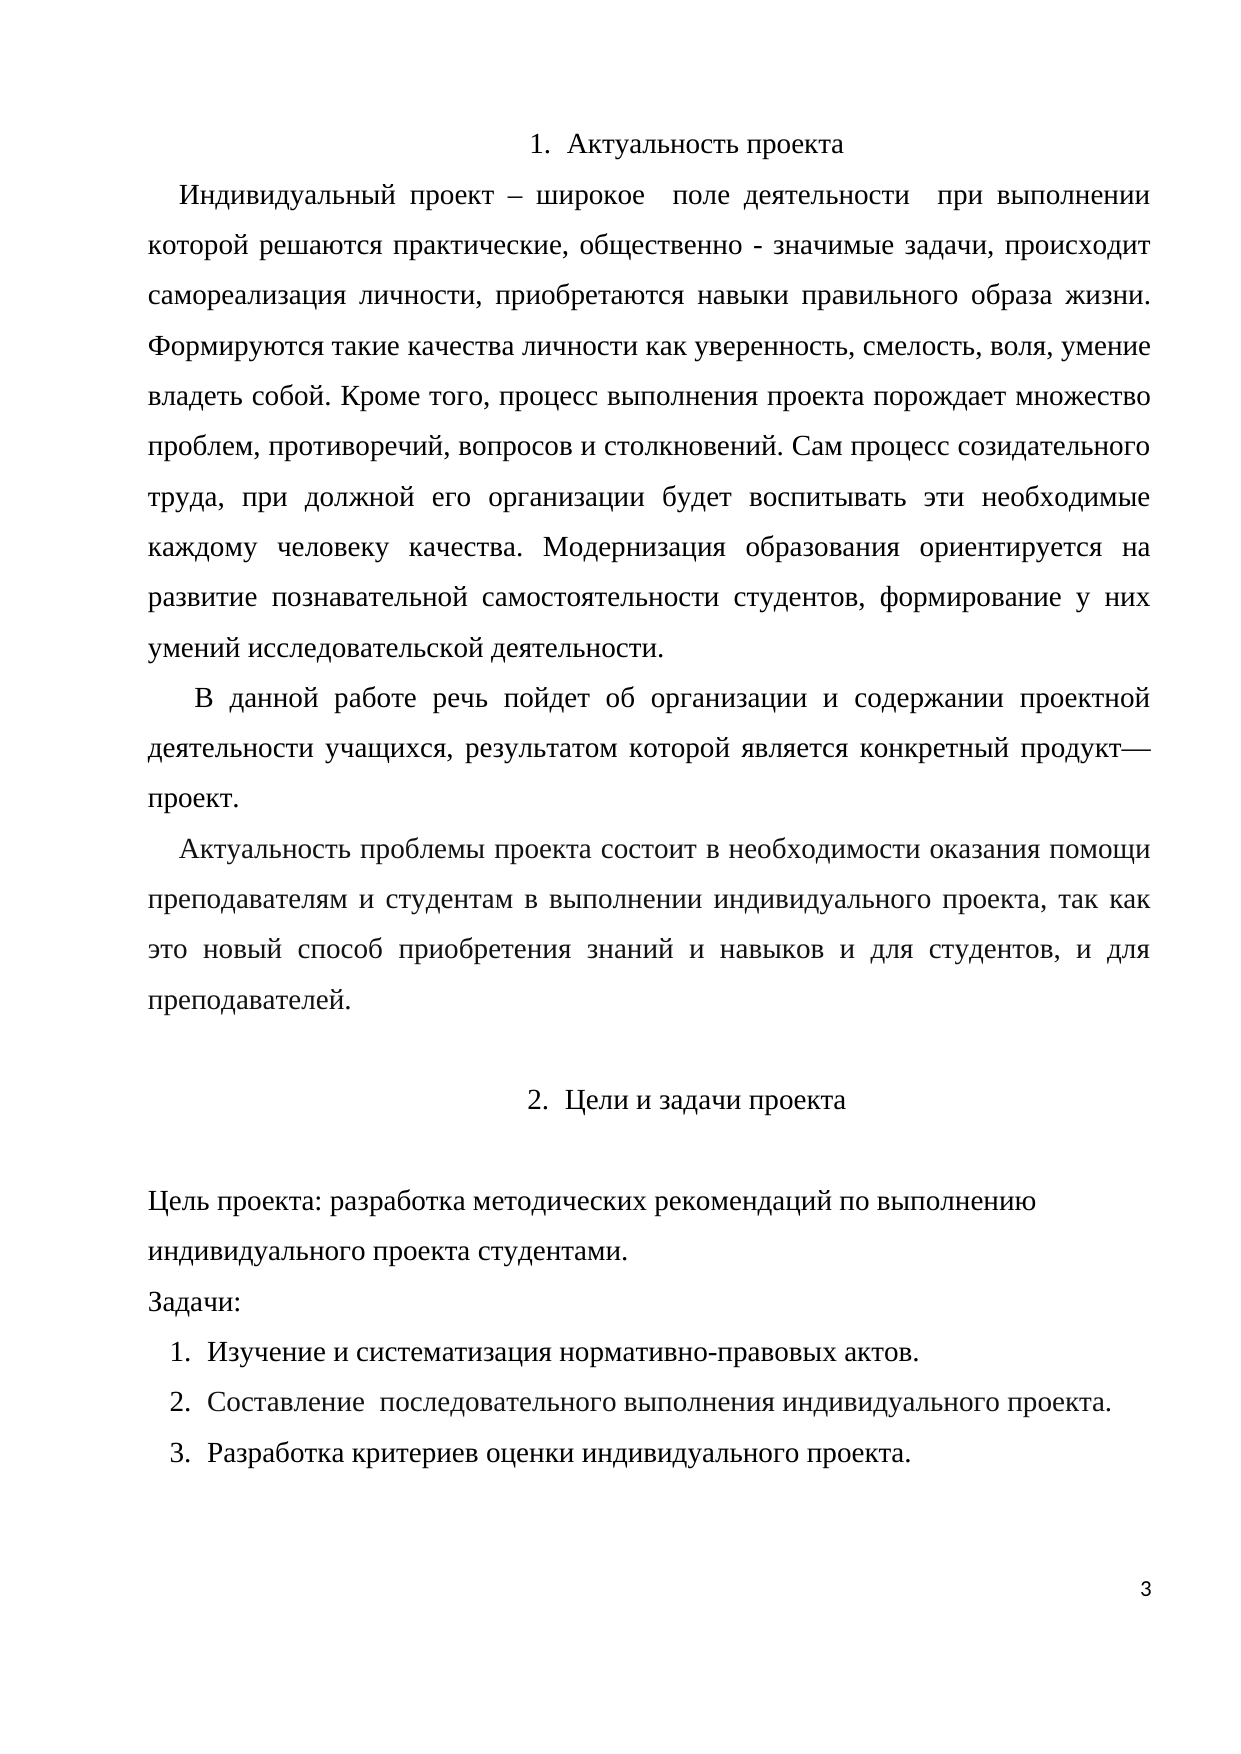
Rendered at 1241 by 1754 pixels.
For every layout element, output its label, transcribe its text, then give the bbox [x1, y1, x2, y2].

text Актуальность проблемы проекта состоит в необходимости оказания помощи преподавателям и студентам в выполнении индивидуального проекта, так как это новый способ приобретения знаний и навыков и для студентов, и для преподавателей. [148, 831, 1152, 1015]
list Цели и задачи проекта [222, 1082, 1152, 1116]
text Задачи: [148, 1284, 1152, 1317]
list Разработка критериев оценки индивидуального проекта. [169, 1435, 1152, 1468]
list Актуальность проекта [222, 127, 1152, 160]
list Составление последовательного выполнения индивидуального проекта. [169, 1384, 1152, 1418]
list Цель проекта: разработка методических рекомендаций по выполнению индивидуального проекта студентами. [148, 1183, 1152, 1267]
text В данной работе речь пойдет об организации и содержании проектной деятельности учащихся, результатом которой является конкретный продукт—проект. [148, 680, 1152, 814]
text Индивидуальный проект – широкое поле деятельности при выполнении которой решаются практические, общественно - значимые задачи, происходит самореализация личности, приобретаются навыки правильного образа жизни. Формируются такие качества личности как уверенность, смелость, воля, умение владеть собой. Кроме того, процесс выполнения проекта порождает множество проблем, противоречий, вопросов и столкновений. Сам процесс созидательного труда, при должной его организации будет воспитывать эти необходимые каждому человеку качества. Модернизация образования ориентируется на развитие познавательной самостоятельности студентов, формирование у них умений исследовательской деятельности. [148, 177, 1152, 663]
list Изучение и систематизация нормативно-правовых актов. [169, 1334, 1152, 1368]
